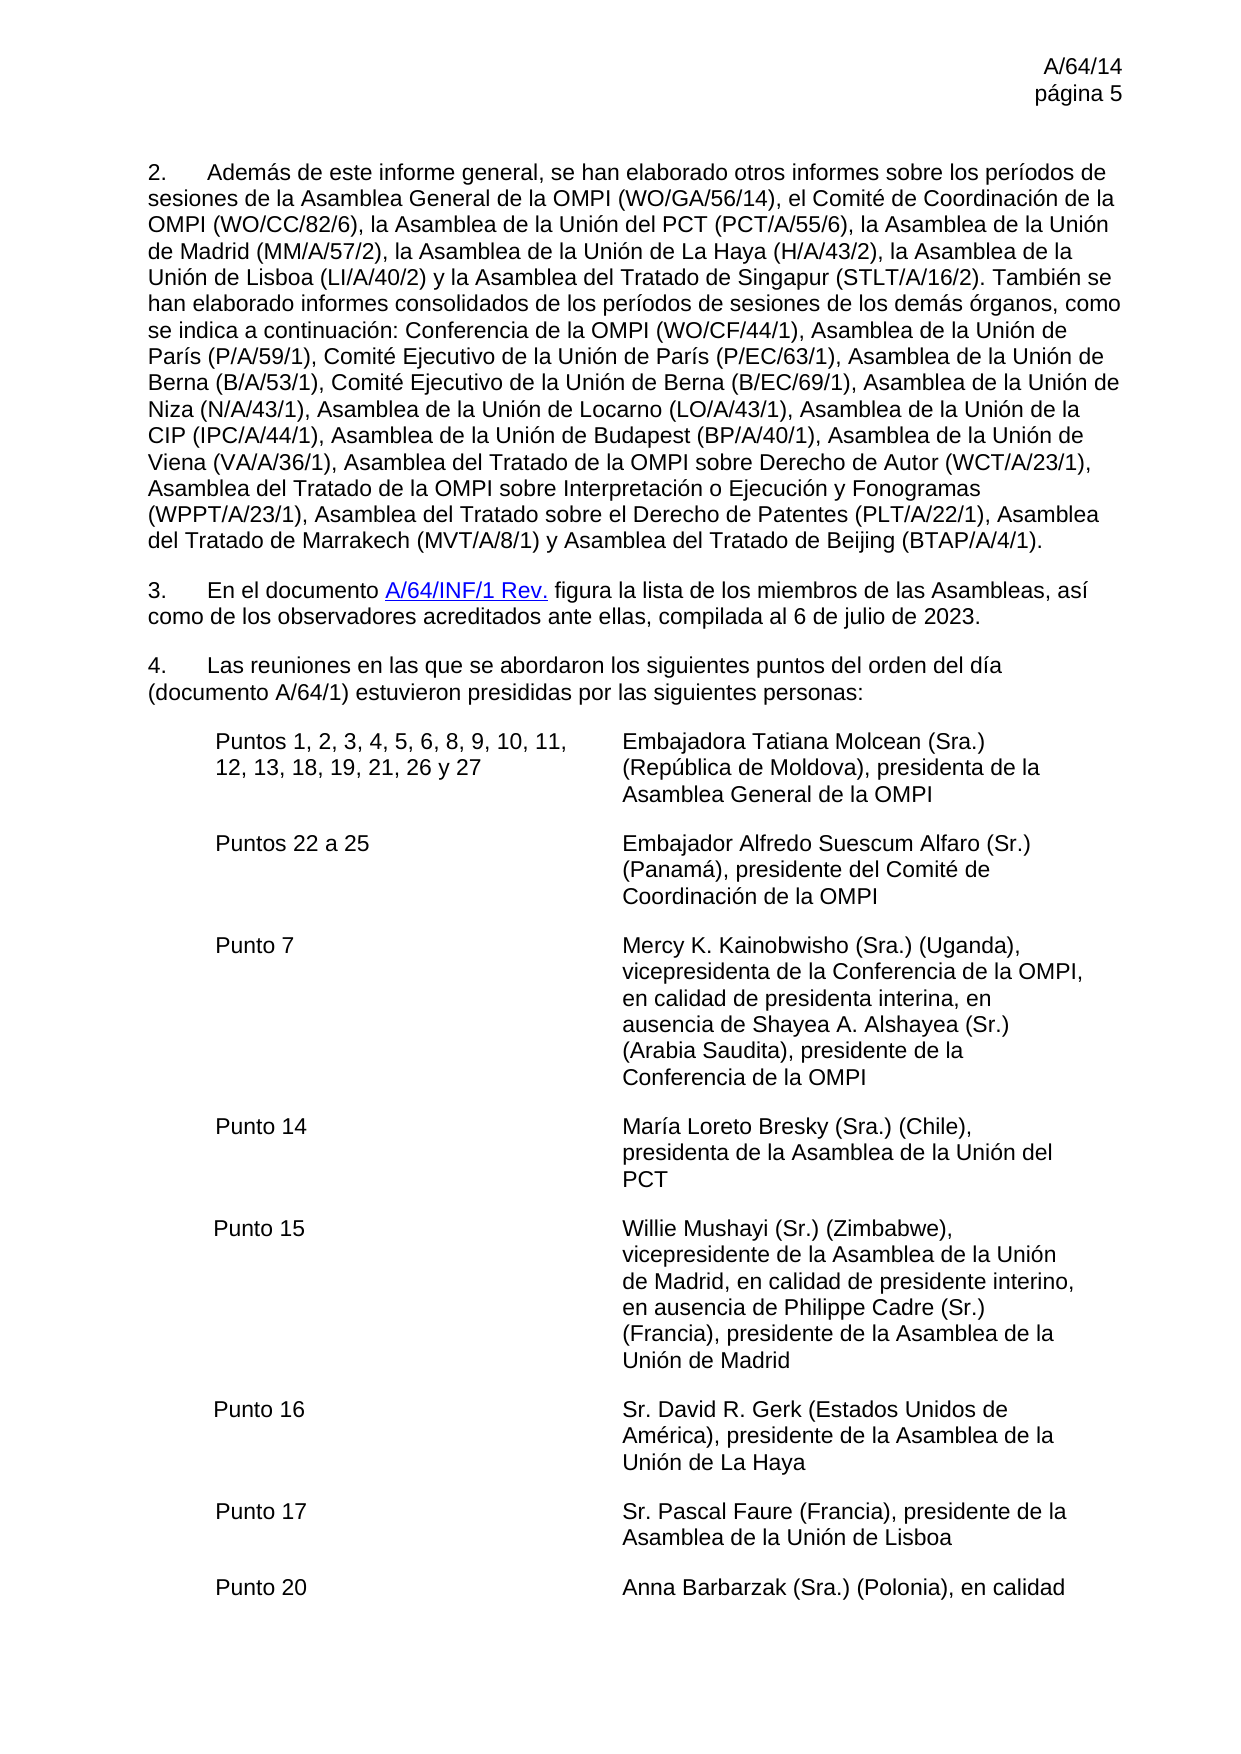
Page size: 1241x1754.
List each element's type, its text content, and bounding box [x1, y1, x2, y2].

table_header Puntos 1, 2, 3, 4, 5, 6, 8, 9, 10, 11, 12, 13, 18, 19, 21, 26 y 27 [204, 728, 611, 830]
table_cell Punto 20 [204, 1574, 611, 1600]
text Además de este informe general, se han elaborado otros informes sobre los períodos de sesiones de la Asamblea General de la OMPI (WO/GA/56/14), el Comité de Coordinación de la OMPI (WO/CC/82/6), la Asamblea de la Unión del PCT (PCT/A/55/6), la Asamblea de la Unión de Madrid (MM/A/57/2), la Asamblea de la Unión de La Haya (H/A/43/2), la Asamblea de la Unión de Lisboa (LI/A/40/2) y la Asamblea del Tratado de Singapur (STLT/A/16/2). También se han elaborado informes consolidados de los períodos de sesiones de los demás órganos, como se indica a continuación: Conferencia de la OMPI (WO/CF/44/1), Asamblea de la Unión de París (P/A/59/1), Comité Ejecutivo de la Unión de París (P/EC/63/1), Asamblea de la Unión de Berna (B/A/53/1), Comité Ejecutivo de la Unión de Berna (B/EC/69/1), Asamblea de la Unión de Niza (N/A/43/1), Asamblea de la Unión de Locarno (LO/A/43/1), Asamblea de la Unión de la CIP (IPC/A/44/1), Asamblea de la Unión de Budapest (BP/A/40/1), Asamblea de la Unión de Viena (VA/A/36/1), Asamblea del Tratado de la OMPI sobre Derecho de Autor (WCT/A/23/1), Asamblea del Tratado de la OMPI sobre Interpretación o Ejecución y Fonogramas (WPPT/A/23/1), Asamblea del Tratado sobre el Derecho de Patentes (PLT/A/22/1), Asamblea del Tratado de Marrakech (MVT/A/8/1) y Asamblea del Tratado de Beijing (BTAP/A/4/1). [148, 158, 1122, 554]
table_cell Sr. David R. Gerk (Estados Unidos de América), presidente de la Asamblea de la Unión de La Haya [611, 1396, 1095, 1498]
table_cell Willie Mushayi (Sr.) (Zimbabwe), vicepresidente de la Asamblea de la Unión de Madrid, en calidad de presidente interino, en ausencia de Philippe Cadre (Sr.) (Francia), presidente de la Asamblea de la Unión de Madrid [611, 1215, 1095, 1396]
table_cell Punto 16 [204, 1396, 611, 1498]
table_cell Mercy K. Kainobwisho (Sra.) (Uganda), vicepresidenta de la Conferencia de la OMPI, en calidad de presidenta interina, en ausencia de Shayea A. Alshayea (Sr.) (Arabia Saudita), presidente de la Conferencia de la OMPI [611, 932, 1095, 1113]
text Las reuniones en las que se abordaron los siguientes puntos del orden del día (documento A/64/1) estuvieron presididas por las siguientes personas: [148, 652, 1122, 705]
table_cell Sr. Pascal Faure (Francia), presidente de la Asamblea de la Unión de Lisboa [611, 1498, 1095, 1574]
table_cell Puntos 22 a 25 [204, 830, 611, 932]
table_cell María Loreto Bresky (Sra.) (Chile), presidenta de la Asamblea de la Unión del PCT [611, 1113, 1095, 1215]
table_cell Punto 7 [204, 932, 611, 1113]
table_cell Punto 15 [204, 1215, 611, 1396]
text En el documento A/64/INF/1 Rev. figura la lista de los miembros de las Asambleas, así como de los observadores acreditados ante ellas, compilada al 6 de julio de 2023. [148, 577, 1122, 629]
table_cell Embajador Alfredo Suescum Alfaro (Sr.) (Panamá), presidente del Comité de Coordinación de la OMPI [611, 830, 1095, 932]
table_cell Punto 14 [204, 1113, 611, 1215]
table_cell Punto 17 [204, 1498, 611, 1574]
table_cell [611, 1574, 1095, 1600]
table_header Embajadora Tatiana Molcean (Sra.) (República de Moldova), presidenta de la Asamblea General de la OMPI [611, 728, 1097, 830]
